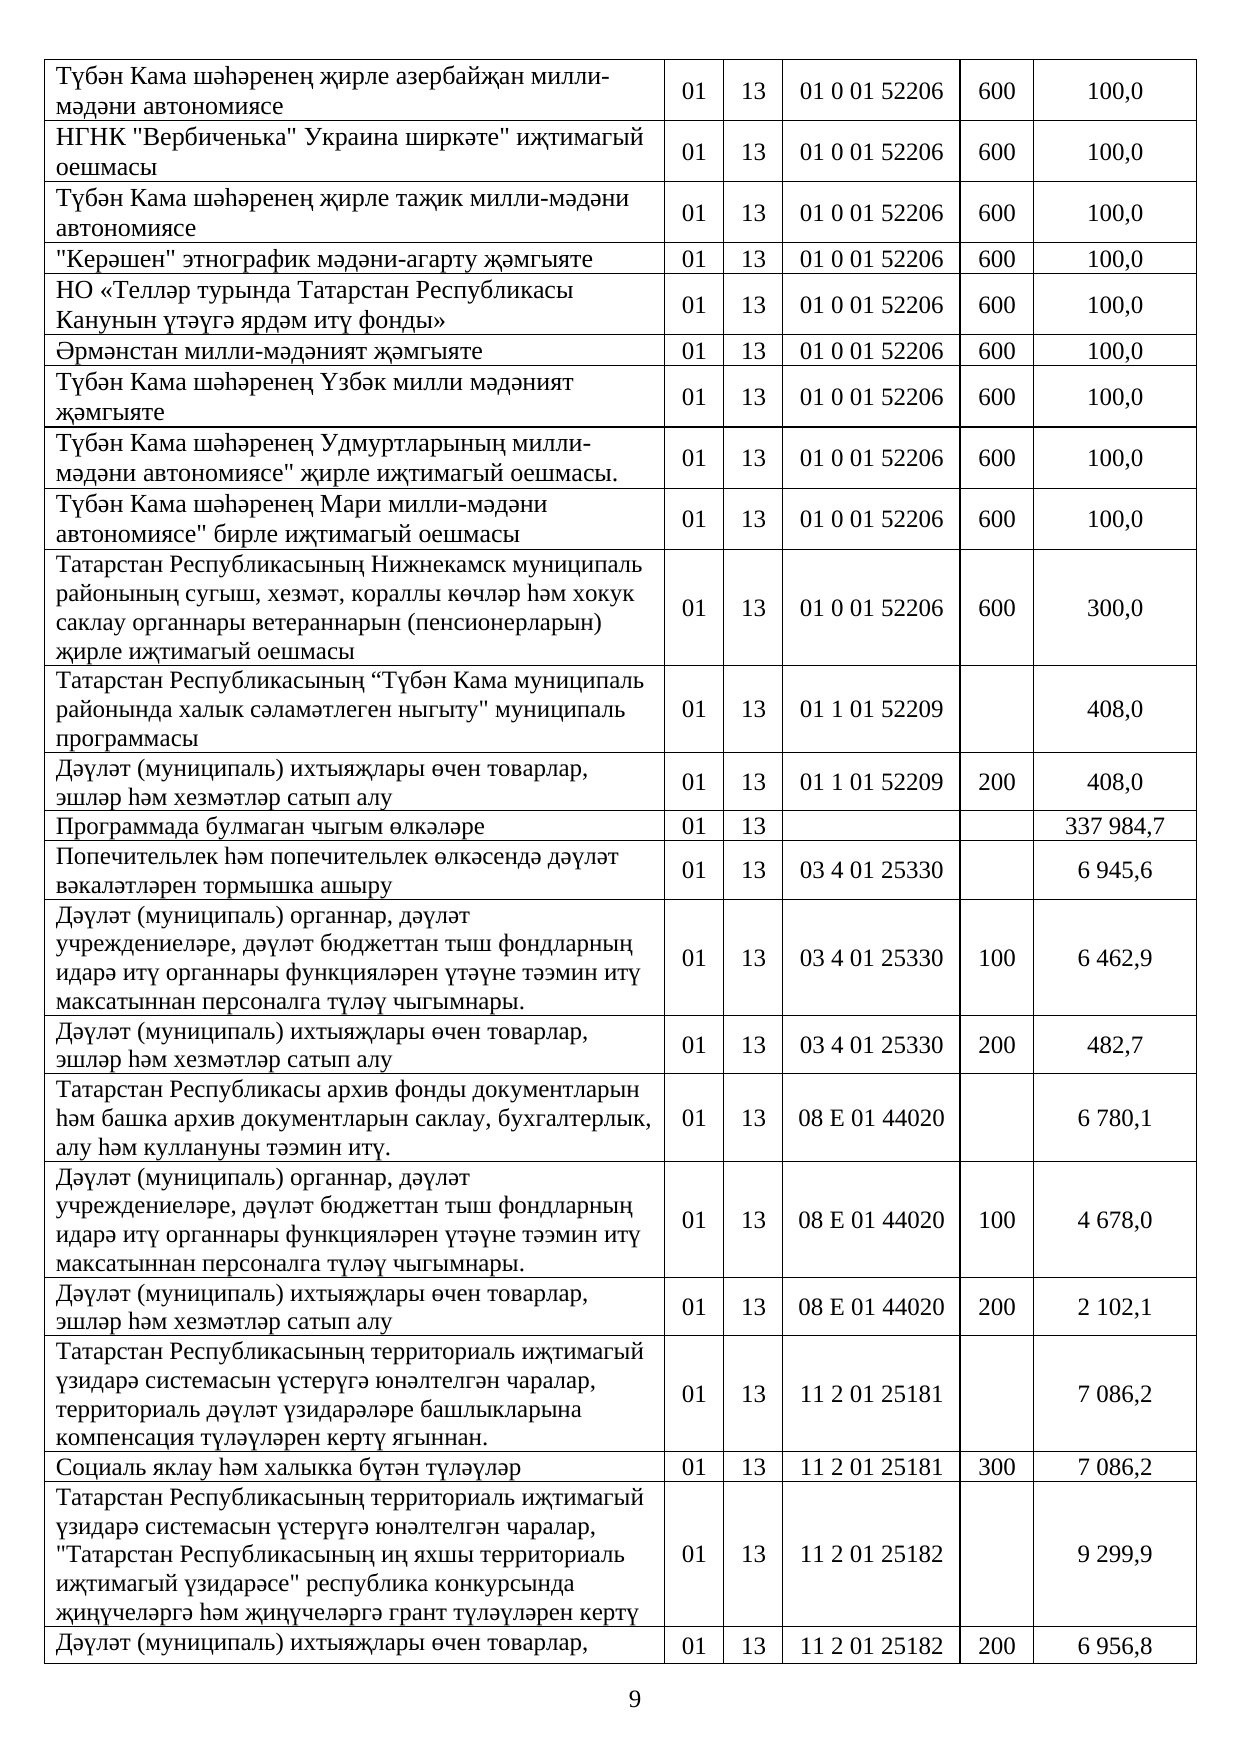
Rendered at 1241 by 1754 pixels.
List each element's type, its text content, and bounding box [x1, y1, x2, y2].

table_cell 01 [665, 666, 723, 752]
table_cell 13 [724, 428, 782, 487]
table_cell Дәүләт (муниципаль) ихтыяҗлары өчен товарлар, эшләр һәм хезмәтләр сатып алу [45, 1278, 664, 1335]
table_cell 100,0 [1034, 428, 1196, 487]
table_cell 600 [961, 335, 1033, 365]
table_cell Татарстан Республикасының Нижнекамск муниципаль районының сугыш, хезмәт, кораллы көчләр һәм хокук саклау органнары ветераннарын (пенсионерларын) җирле иҗтимагый оешмасы [45, 550, 664, 664]
table_cell 01 1 01 52209 [783, 666, 959, 752]
table_cell 482,7 [1034, 1016, 1196, 1073]
table_cell 01 [665, 1162, 723, 1277]
table_cell "Керәшен" этнографик мәдәни-агарту җәмгыяте [45, 243, 664, 273]
table_cell 9 299,9 [1034, 1482, 1196, 1626]
table_cell 13 [724, 1336, 782, 1451]
table_cell НО «Телләр турында Татарстан Республикасы Канунын үтәүгә ярдәм итү фонды» [45, 274, 664, 334]
table_cell Түбән Кама шәһәренең Удмуртларының милли-мәдәни автономиясе" җирле иҗтимагый оешмасы. [45, 428, 664, 487]
table_cell 01 [665, 60, 723, 120]
table_cell 300,0 [1034, 550, 1196, 664]
table_cell 100,0 [1034, 243, 1196, 273]
table_cell Татарстан Республикасының территориаль иҗтимагый үзидарә системасын үстерүгә юнәлтелгән чаралар, территориаль дәүләт үзидарәләре башлыкларына компенсация түләүләрен кертү ягыннан. [45, 1336, 664, 1451]
table_cell 13 [724, 1074, 782, 1161]
table_cell 13 [724, 1482, 782, 1626]
table_cell 7 086,2 [1034, 1452, 1196, 1481]
table_cell 13 [724, 841, 782, 899]
table_cell 01 0 01 52206 [783, 366, 959, 426]
table_cell 13 [724, 753, 782, 810]
table_cell 01 [665, 1482, 723, 1626]
table_cell 01 [665, 900, 723, 1015]
table_cell Программада булмаган чыгым өлкәләре [45, 811, 664, 840]
table_cell 13 [724, 274, 782, 334]
table_cell 01 [665, 243, 723, 273]
table_cell 01 [665, 1336, 723, 1451]
table_cell 01 0 01 52206 [783, 335, 959, 365]
table_cell 600 [961, 366, 1033, 426]
table_cell 08 Е 01 44020 [783, 1278, 959, 1335]
table_cell 600 [961, 489, 1033, 548]
table_cell 01 [665, 182, 723, 242]
table_cell 01 [665, 489, 723, 548]
table_cell 01 0 01 52206 [783, 121, 959, 181]
table_cell 01 0 01 52206 [783, 182, 959, 242]
table_cell Татарстан Республикасының “Түбән Кама муниципаль районында халык сәламәтлеген ныгыту" муниципаль программасы [45, 666, 664, 752]
table_cell 100,0 [1034, 60, 1196, 120]
table_cell 100,0 [1034, 121, 1196, 181]
table_cell Дәүләт (муниципаль) ихтыяҗлары өчен товарлар, эшләр һәм хезмәтләр сатып алу [45, 1016, 664, 1073]
table_cell 01 [665, 366, 723, 426]
table_cell 600 [961, 60, 1033, 120]
table_cell 600 [961, 182, 1033, 242]
table_cell 100,0 [1034, 274, 1196, 334]
table_cell 100 [961, 900, 1033, 1015]
table_cell [961, 841, 1033, 899]
table_cell 01 [665, 335, 723, 365]
table_cell 6 956,8 [1034, 1627, 1196, 1663]
table_cell 01 [665, 841, 723, 899]
table_cell 100 [961, 1162, 1033, 1277]
table_cell 13 [724, 121, 782, 181]
table_cell 13 [724, 182, 782, 242]
table_cell 13 [724, 335, 782, 365]
table_cell 100,0 [1034, 366, 1196, 426]
table_cell 11 2 01 25181 [783, 1452, 959, 1481]
table_cell 13 [724, 1452, 782, 1481]
table_cell 01 [665, 428, 723, 487]
table_cell 13 [724, 489, 782, 548]
table_cell 4 678,0 [1034, 1162, 1196, 1277]
table_cell 01 0 01 52206 [783, 243, 959, 273]
table_cell 13 [724, 900, 782, 1015]
table_cell 337 984,7 [1034, 811, 1196, 840]
table_cell 01 [665, 550, 723, 664]
table_cell [783, 811, 959, 840]
table_cell 600 [961, 274, 1033, 334]
table_cell 01 0 01 52206 [783, 489, 959, 548]
table_cell Түбән Кама шәһәренең җирле азербайҗан милли-мәдәни автономиясе [45, 60, 664, 120]
table_cell 11 2 01 25182 [783, 1482, 959, 1626]
table_cell [961, 811, 1033, 840]
table_cell 13 [724, 666, 782, 752]
table_cell 200 [961, 1627, 1033, 1663]
table_cell 200 [961, 1278, 1033, 1335]
table_cell 01 [665, 1627, 723, 1663]
table_cell 200 [961, 753, 1033, 810]
table_cell Татарстан Республикасы архив фонды документларын һәм башка архив документларын саклау, бухгалтерлык, алу һәм куллануны тәэмин итү. [45, 1074, 664, 1161]
table_cell [961, 1074, 1033, 1161]
table_cell 01 1 01 52209 [783, 753, 959, 810]
table_cell 6 462,9 [1034, 900, 1196, 1015]
table_cell 01 [665, 1074, 723, 1161]
table_cell 6 945,6 [1034, 841, 1196, 899]
table_cell 11 2 01 25182 [783, 1627, 959, 1663]
table_cell 408,0 [1034, 753, 1196, 810]
table_cell Түбән Кама шәһәренең җирле таҗик милли-мәдәни автономиясе [45, 182, 664, 242]
table_cell 13 [724, 243, 782, 273]
table_cell НГНК "Вербиченька" Украина ширкәте" иҗтимагый оешмасы [45, 121, 664, 181]
table_cell 13 [724, 366, 782, 426]
table_cell 01 [665, 1452, 723, 1481]
table_cell [961, 1336, 1033, 1451]
table_cell 2 102,1 [1034, 1278, 1196, 1335]
table_cell 01 [665, 1278, 723, 1335]
table_cell 11 2 01 25181 [783, 1336, 959, 1451]
table_cell 01 [665, 274, 723, 334]
table_cell 600 [961, 121, 1033, 181]
table_cell Түбән Кама шәһәренең Үзбәк милли мәдәният җәмгыяте [45, 366, 664, 426]
table_cell 01 0 01 52206 [783, 60, 959, 120]
table_cell 100,0 [1034, 489, 1196, 548]
table_cell 03 4 01 25330 [783, 841, 959, 899]
table_cell 08 Е 01 44020 [783, 1162, 959, 1277]
table_cell 13 [724, 1162, 782, 1277]
table_cell 600 [961, 428, 1033, 487]
table_cell [961, 1482, 1033, 1626]
table_cell 03 4 01 25330 [783, 1016, 959, 1073]
table_cell 01 0 01 52206 [783, 550, 959, 664]
table_cell Дәүләт (муниципаль) ихтыяҗлары өчен товарлар, эшләр һәм хезмәтләр сатып алу [45, 753, 664, 810]
table_cell 01 [665, 1016, 723, 1073]
table_cell 08 Е 01 44020 [783, 1074, 959, 1161]
table_cell 13 [724, 1016, 782, 1073]
table_cell Попечительлек һәм попечительлек өлкәсендә дәүләт вәкаләтләрен тормышка ашыру [45, 841, 664, 899]
table_cell 300 [961, 1452, 1033, 1481]
table_cell Социаль яклау һәм халыкка бүтән түләүләр [45, 1452, 664, 1481]
table_cell 03 4 01 25330 [783, 900, 959, 1015]
table_cell 01 0 01 52206 [783, 428, 959, 487]
table_cell 01 [665, 121, 723, 181]
table_cell Түбән Кама шәһәренең Мари милли-мәдәни автономиясе" бирле иҗтимагый оешмасы [45, 489, 664, 548]
table_cell 100,0 [1034, 182, 1196, 242]
table_cell 01 [665, 811, 723, 840]
table_cell Татарстан Республикасының территориаль иҗтимагый үзидарә системасын үстерүгә юнәлтелгән чаралар, "Татарстан Республикасының иң яхшы территориаль иҗтимагый үзидарәсе" республика конкурсында җиңүчеләргә һәм җиңүчеләргә грант түләүләрен кертү [45, 1482, 664, 1626]
table_cell [961, 666, 1033, 752]
table_cell 6 780,1 [1034, 1074, 1196, 1161]
table_cell 100,0 [1034, 335, 1196, 365]
table_cell 01 [665, 753, 723, 810]
table_cell 408,0 [1034, 666, 1196, 752]
table_cell 13 [724, 60, 782, 120]
table_cell 13 [724, 811, 782, 840]
table_cell 600 [961, 550, 1033, 664]
table_cell 13 [724, 1278, 782, 1335]
table_cell 01 0 01 52206 [783, 274, 959, 334]
table_cell 7 086,2 [1034, 1336, 1196, 1451]
table_cell 13 [724, 1627, 782, 1663]
table_cell Әрмәнстан милли-мәдәният җәмгыяте [45, 335, 664, 365]
table_cell 600 [961, 243, 1033, 273]
table_cell 200 [961, 1016, 1033, 1073]
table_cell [45, 1627, 664, 1663]
table_cell 13 [724, 550, 782, 664]
